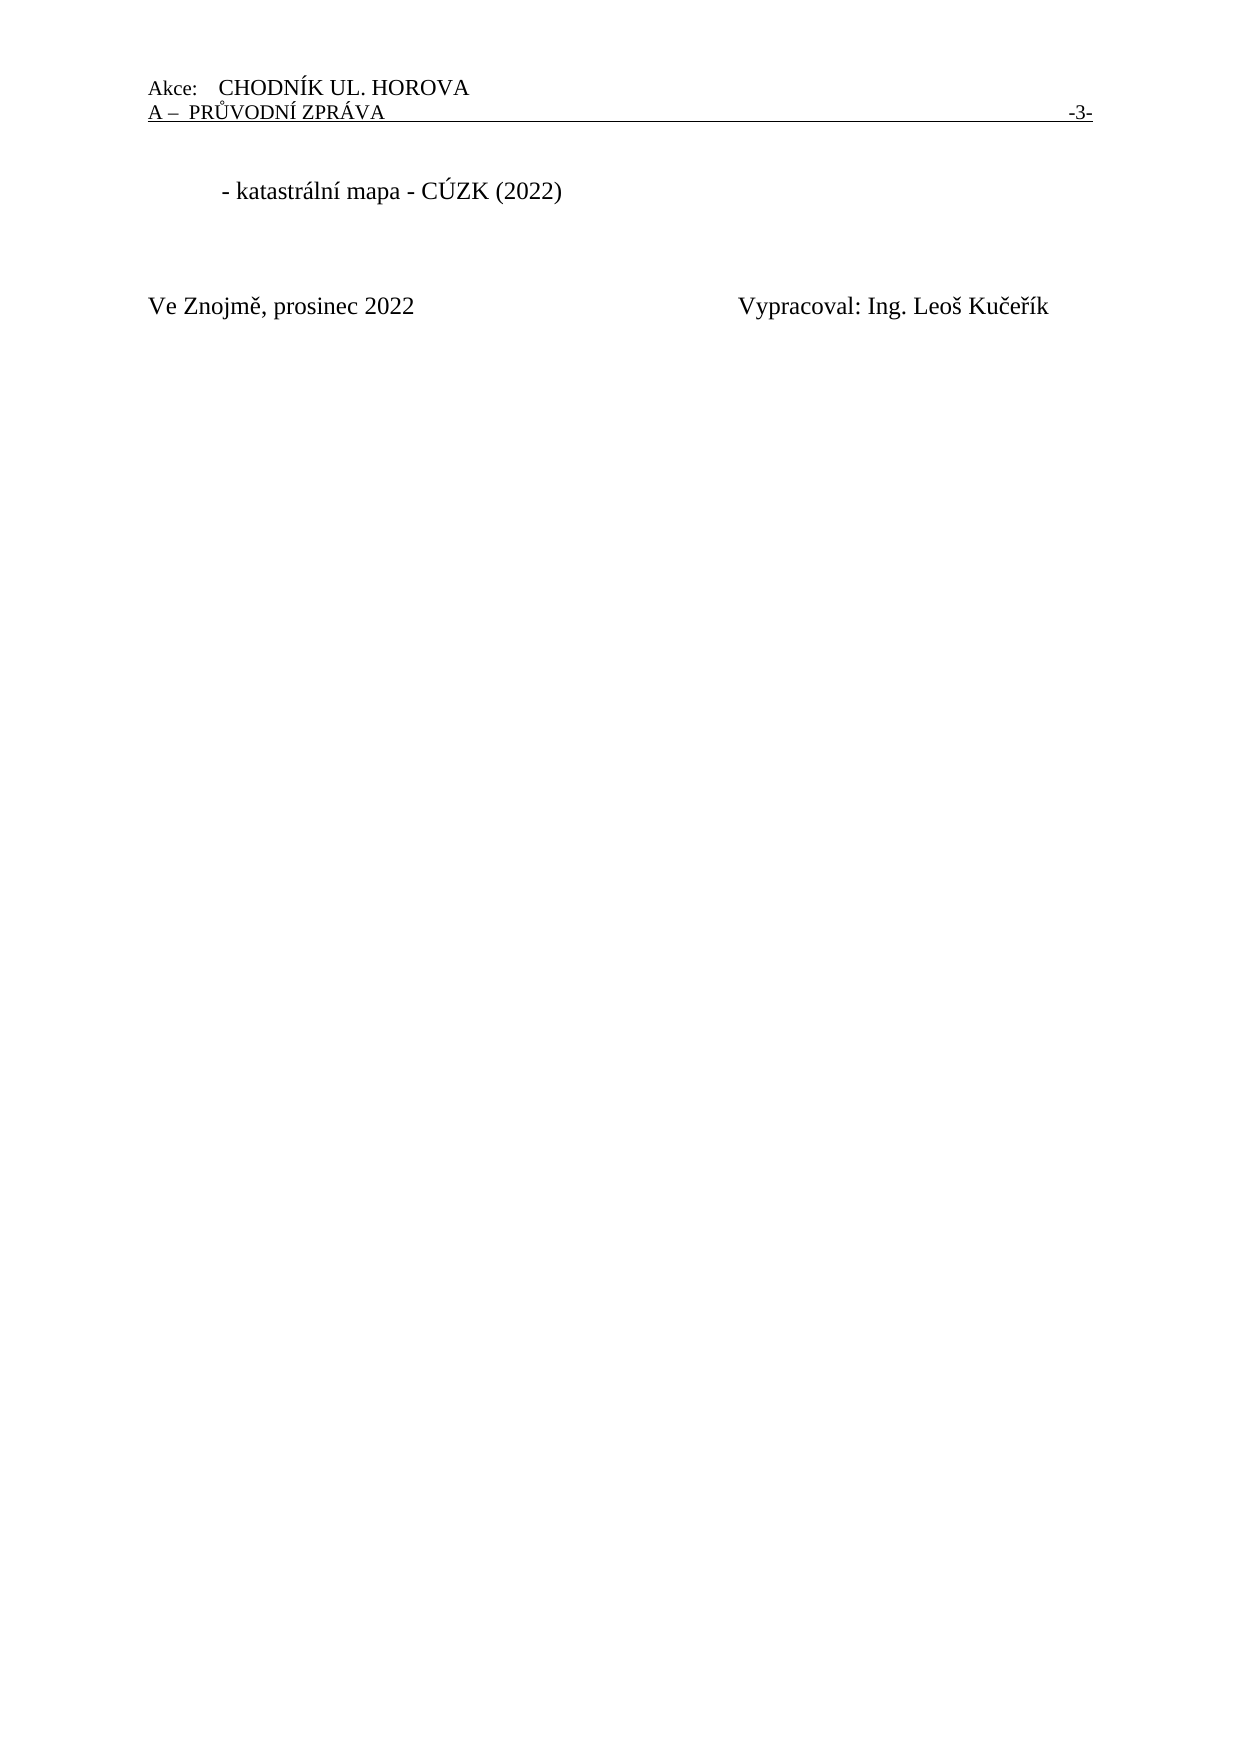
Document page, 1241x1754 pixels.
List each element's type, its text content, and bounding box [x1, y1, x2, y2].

text - katastrální mapa - CÚZK (2022) [148, 176, 1093, 205]
text Ve Znojmě, prosinec 2022 Vypracoval: Ing. Leoš Kučeřík [148, 291, 1093, 320]
